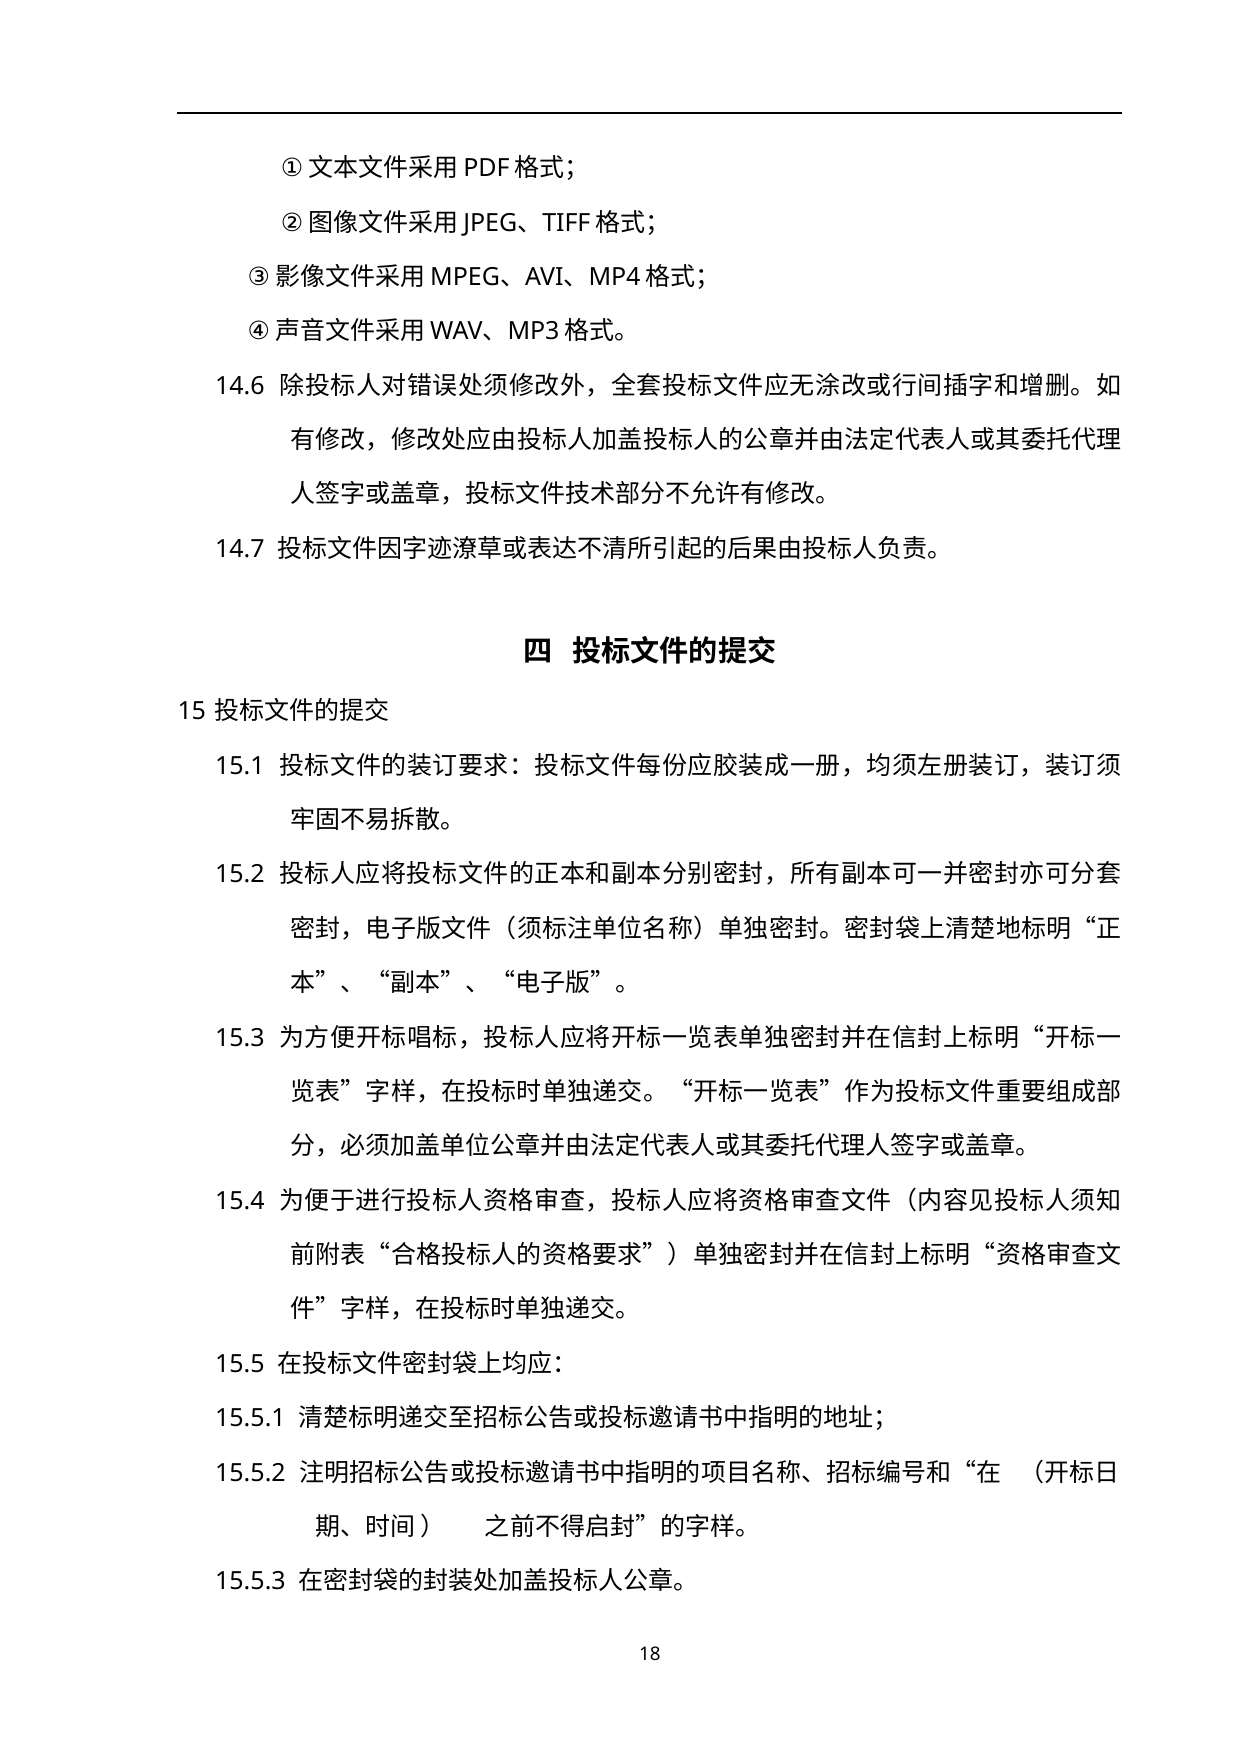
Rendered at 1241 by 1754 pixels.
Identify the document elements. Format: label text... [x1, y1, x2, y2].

text 15.3 为方便开标唱标，投标人应将开标一览表单独密封并在信封上标明“开标一览表”字样，在投标时单独递交。“开标一览表”作为投标文件重要组成部分，必须加盖单位公章并由法定代表人或其委托代理人签字或盖章。 [215, 1017, 1122, 1162]
text ②图像文件采用JPEG、TIFF格式； [281, 202, 1122, 238]
text 15.5.1 清楚标明递交至招标公告或投标邀请书中指明的地址； [215, 1398, 1122, 1434]
text 15.5.3 在密封袋的封装处加盖投标人公章。 [215, 1561, 1122, 1597]
text 15.4 为便于进行投标人资格审查，投标人应将资格审查文件（内容见投标人须知前附表“合格投标人的资格要求”）单独密封并在信封上标明“资格审查文件”字样，在投标时单独递交。 [215, 1180, 1122, 1325]
subtitle 四 投标文件的提交 [177, 627, 1122, 670]
text 15.5 在投标文件密封袋上均应： [215, 1343, 1122, 1379]
text ④声音文件采用WAV、MP3格式。 [215, 311, 1122, 347]
text ③影像文件采用MPEG、AVI、MP4格式； [215, 256, 1122, 293]
text 14.7 投标文件因字迹潦草或表达不清所引起的后果由投标人负责。 [215, 528, 1122, 564]
text 15.5.2 注明招标公告或投标邀请书中指明的项目名称、招标编号和“在 （开标日期、时间 ） 之前不得启封”的字样。 [215, 1452, 1122, 1543]
text ①文本文件采用PDF格式； [281, 148, 1122, 184]
text 14.6 除投标人对错误处须修改外，全套投标文件应无涂改或行间插字和增删。如有修改，修改处应由投标人加盖投标人的公章并由法定代表人或其委托代理人签字或盖章，投标文件技术部分不允许有修改。 [215, 365, 1122, 510]
list 投标文件的提交 [177, 691, 1122, 727]
text 15.2 投标人应将投标文件的正本和副本分别密封，所有副本可一并密封亦可分套密封，电子版文件（须标注单位名称）单独密封。密封袋上清楚地标明“正本”、“副本”、“电子版”。 [215, 854, 1122, 999]
text 15.1 投标文件的装订要求：投标文件每份应胶装成一册，均须左册装订，装订须牢固不易拆散。 [215, 745, 1122, 836]
